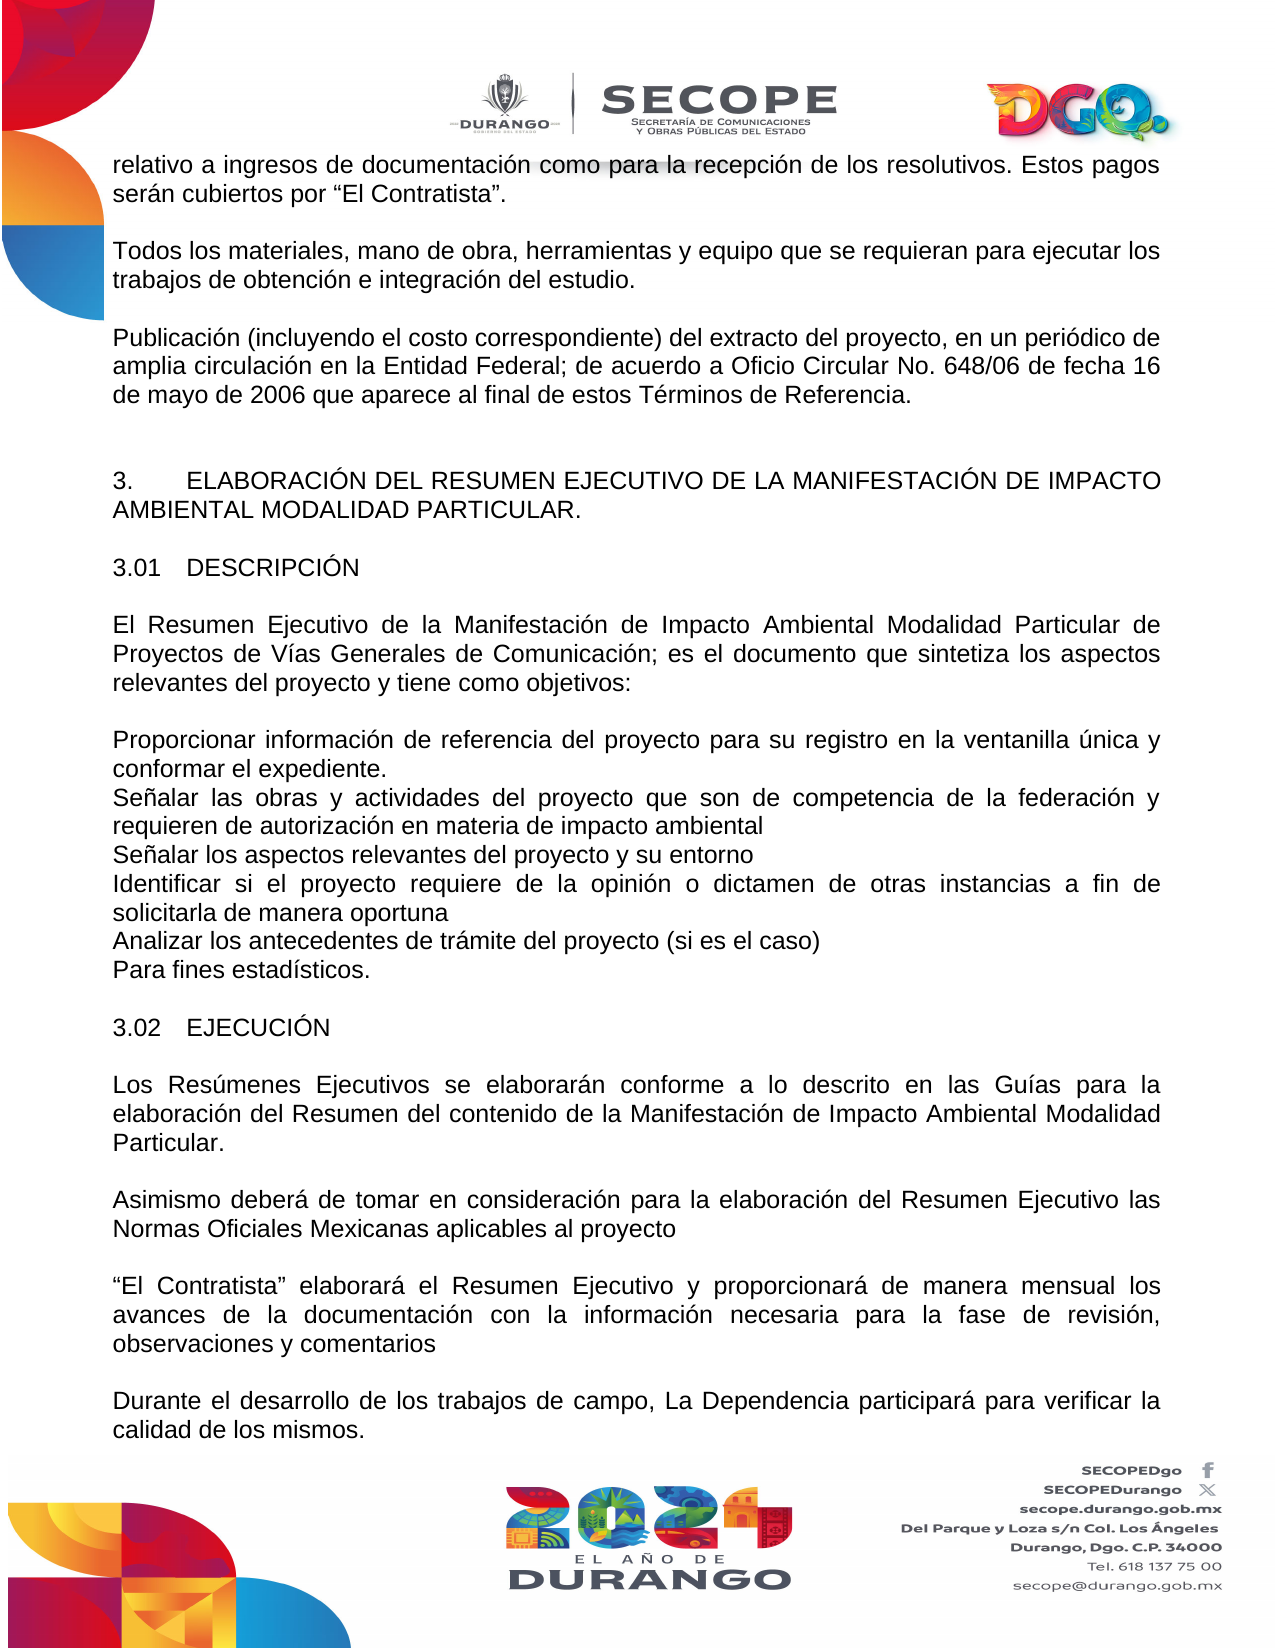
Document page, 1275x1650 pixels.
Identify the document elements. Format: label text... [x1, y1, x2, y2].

text Asimismo deberá de tomar en consideración para la elaboración del Resumen Ejecutivo las Normas Oficiales Mexicanas aplicables al proyecto [112, 1185, 1162, 1242]
text Durante el desarrollo de los trabajos de campo, La Dependencia participará para verificar la calidad de los mismos. [112, 1386, 1162, 1444]
text Identificar si el proyecto requiere de la opinión o dictamen de otras instancias a fin de solicitarla de manera oportuna [112, 869, 1162, 926]
text “El Contratista” elaborará el Resumen Ejecutivo y proporcionará de manera mensual los avances de la documentación con la información necesaria para la fase de revisión, observaciones y comentarios [112, 1271, 1162, 1357]
text Publicación (incluyendo el costo correspondiente) del extracto del proyecto, en un periódico de amplia circulación en la Entidad Federal; de acuerdo a Oficio Circular No. 648/06 de fecha 16 de mayo de 2006 que aparece al final de estos Términos de Referencia. [112, 322, 1162, 409]
text Analizar los antecedentes de trámite del proyecto (si es el caso) [112, 926, 1162, 955]
text 3.01 DESCRIPCIÓN [112, 552, 1162, 581]
text Para fines estadísticos. [112, 955, 1162, 984]
text Señalar los aspectos relevantes del proyecto y su entorno [112, 840, 1162, 869]
text 3.02 EJECUCIÓN [112, 1012, 1162, 1041]
picture [8, 1455, 1275, 1648]
picture [2, 0, 1275, 323]
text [112, 150, 1162, 207]
text Los Resúmenes Ejecutivos se elaborarán conforme a lo descrito en las Guías para la elaboración del Resumen del contenido de la Manifestación de Impacto Ambiental Modalidad Particular. [112, 1070, 1162, 1156]
text Todos los materiales, mano de obra, herramientas y equipo que se requieran para ejecutar los trabajos de obtención e integración del estudio. [112, 236, 1162, 294]
text El Resumen Ejecutivo de la Manifestación de Impacto Ambiental Modalidad Particular de Proyectos de Vías Generales de Comunicación; es el documento que sintetiza los aspectos relevantes del proyecto y tiene como objetivos: [112, 610, 1162, 696]
text 3. ELABORACIÓN DEL RESUMEN EJECUTIVO DE LA MANIFESTACIÓN DE IMPACTO AMBIENTAL MODALIDAD PARTICULAR. [112, 466, 1162, 524]
text Señalar las obras y actividades del proyecto que son de competencia de la federación y requieren de autorización en materia de impacto ambiental [112, 782, 1162, 840]
text Proporcionar información de referencia del proyecto para su registro en la ventanilla única y conformar el expediente. [112, 725, 1162, 782]
